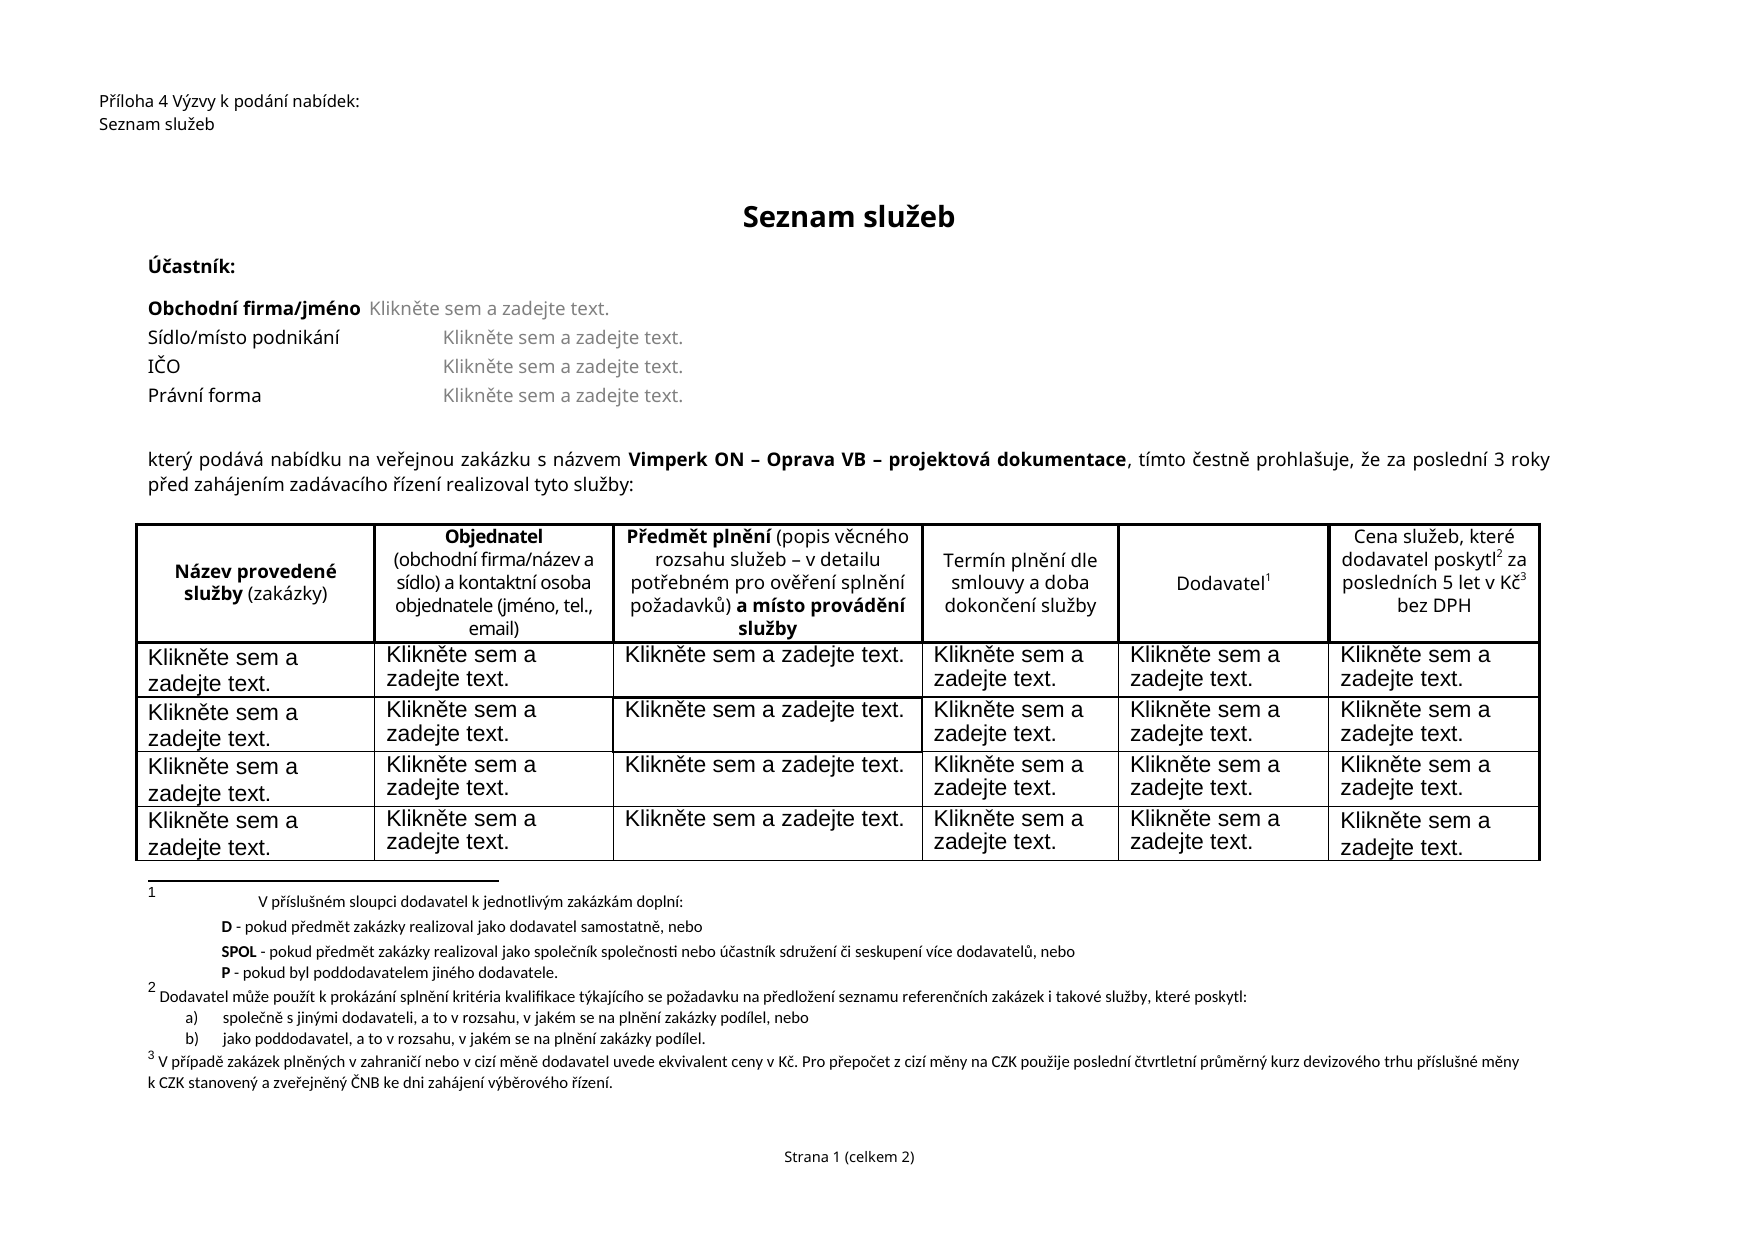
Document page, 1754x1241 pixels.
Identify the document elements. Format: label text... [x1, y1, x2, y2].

text Obchodní firma/jméno [148, 292, 1551, 321]
table_header Předmět plnění (popis věcného rozsahu služeb – v detailu potřebném pro ověření splnění požadavků) a místo provádění služby [615, 526, 921, 641]
text Právní forma [148, 379, 1551, 408]
table_header Dodavatel [1120, 526, 1327, 641]
text Účastník: [148, 249, 1551, 279]
text který podává nabídku na veřejnou zakázku s názvem Vimperk ON – Oprava VB – projektová dokumentace, tímto čestně prohlašuje, že za poslední 3 roky před zahájením zadávacího řízení realizoval tyto služby: [148, 446, 1551, 497]
text Sídlo/místo podnikání [148, 321, 1551, 350]
text IČO [148, 350, 1551, 379]
title Seznam služeb [148, 196, 1551, 236]
table_header Objednatel (obchodní firma/název a sídlo) a kontaktní osoba objednatele (jméno, tel., email) [376, 526, 612, 641]
table_header Název provedené služby (zakázky) [138, 526, 373, 641]
table_header Termín plnění dle smlouvy a doba dokončení služby [924, 526, 1117, 641]
table_header Cena služeb, které dodavatel poskytl za posledních 5 let v Kč bez DPH [1331, 526, 1538, 641]
